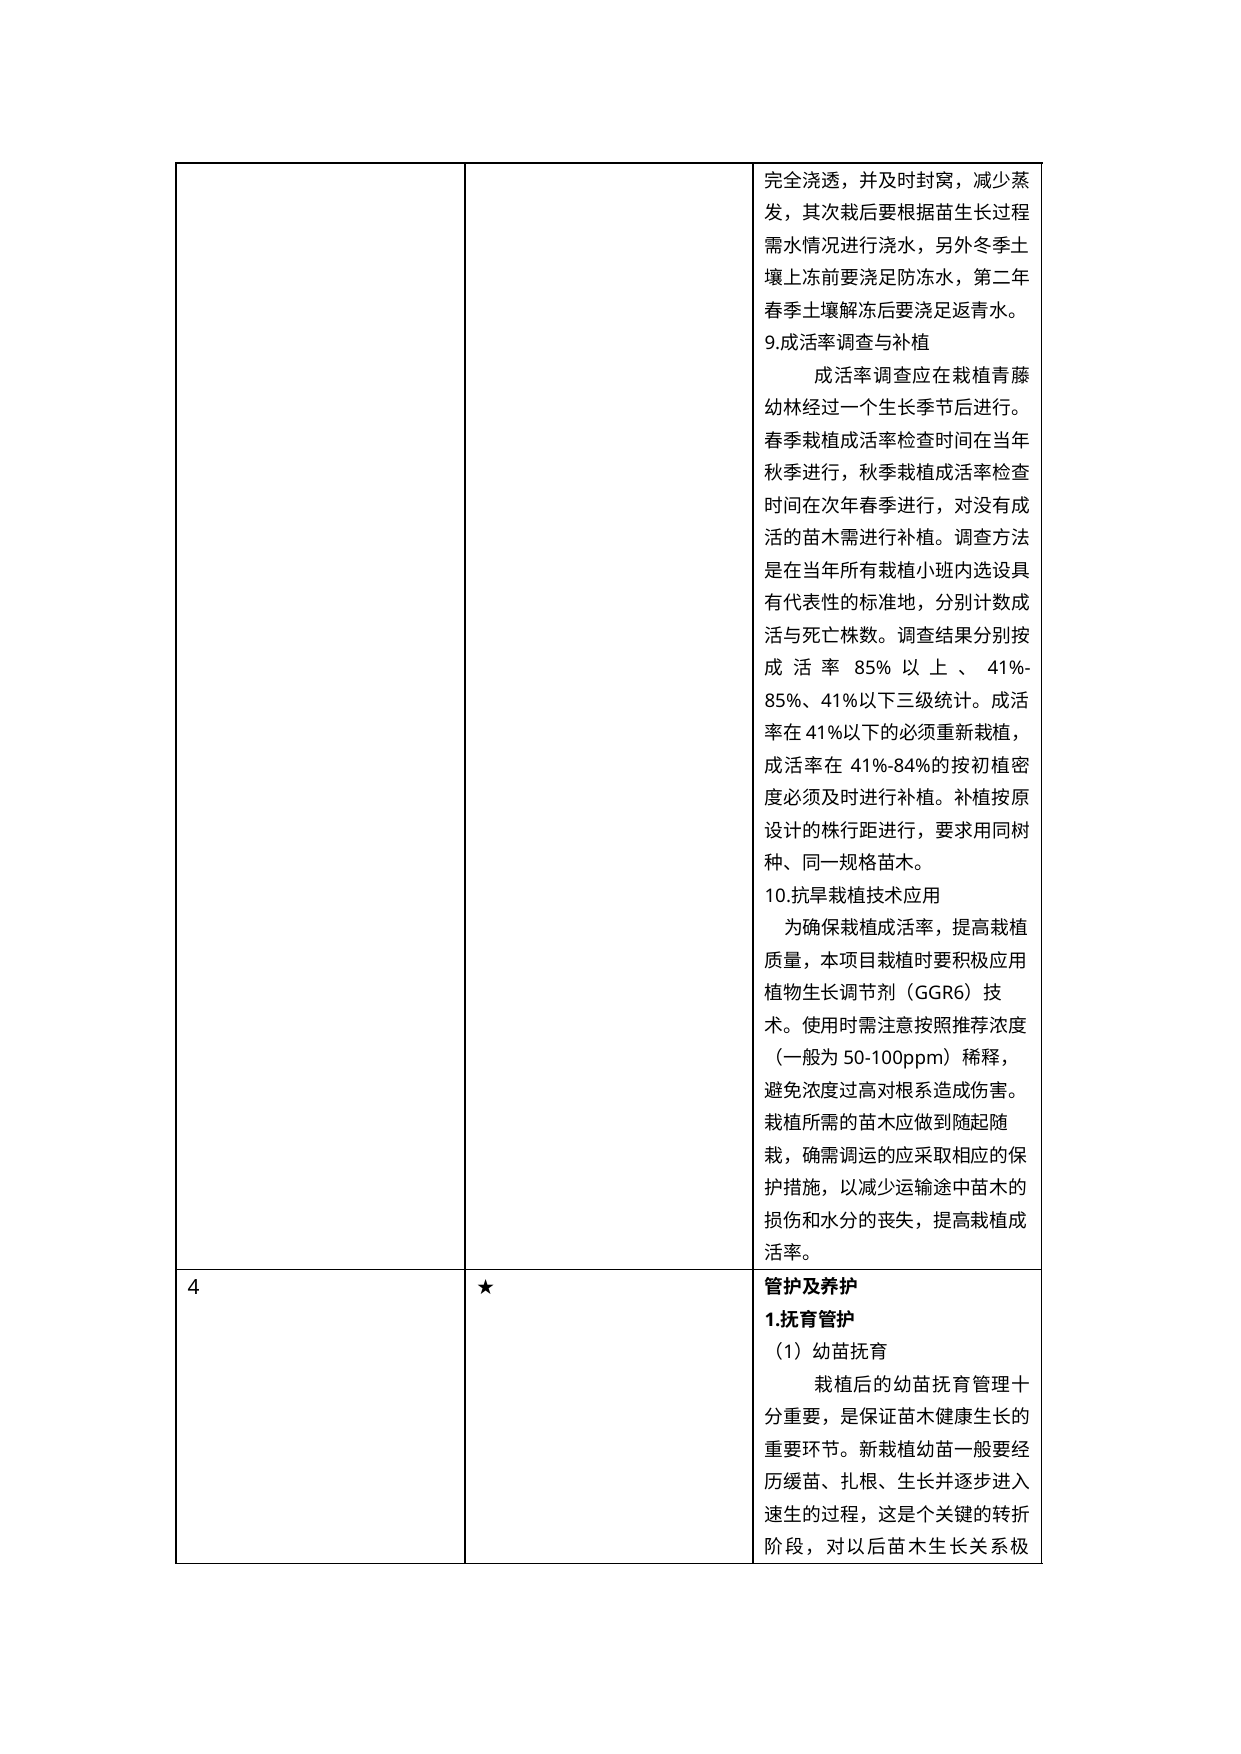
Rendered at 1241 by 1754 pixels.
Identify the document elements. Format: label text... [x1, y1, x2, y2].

table_cell 3 [177, 164, 464, 1268]
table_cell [754, 1270, 1041, 1563]
table_cell 4 [177, 1270, 464, 1563]
table_cell ★ [466, 164, 752, 1268]
table_cell ★ [466, 1270, 752, 1563]
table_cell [754, 164, 1041, 1268]
